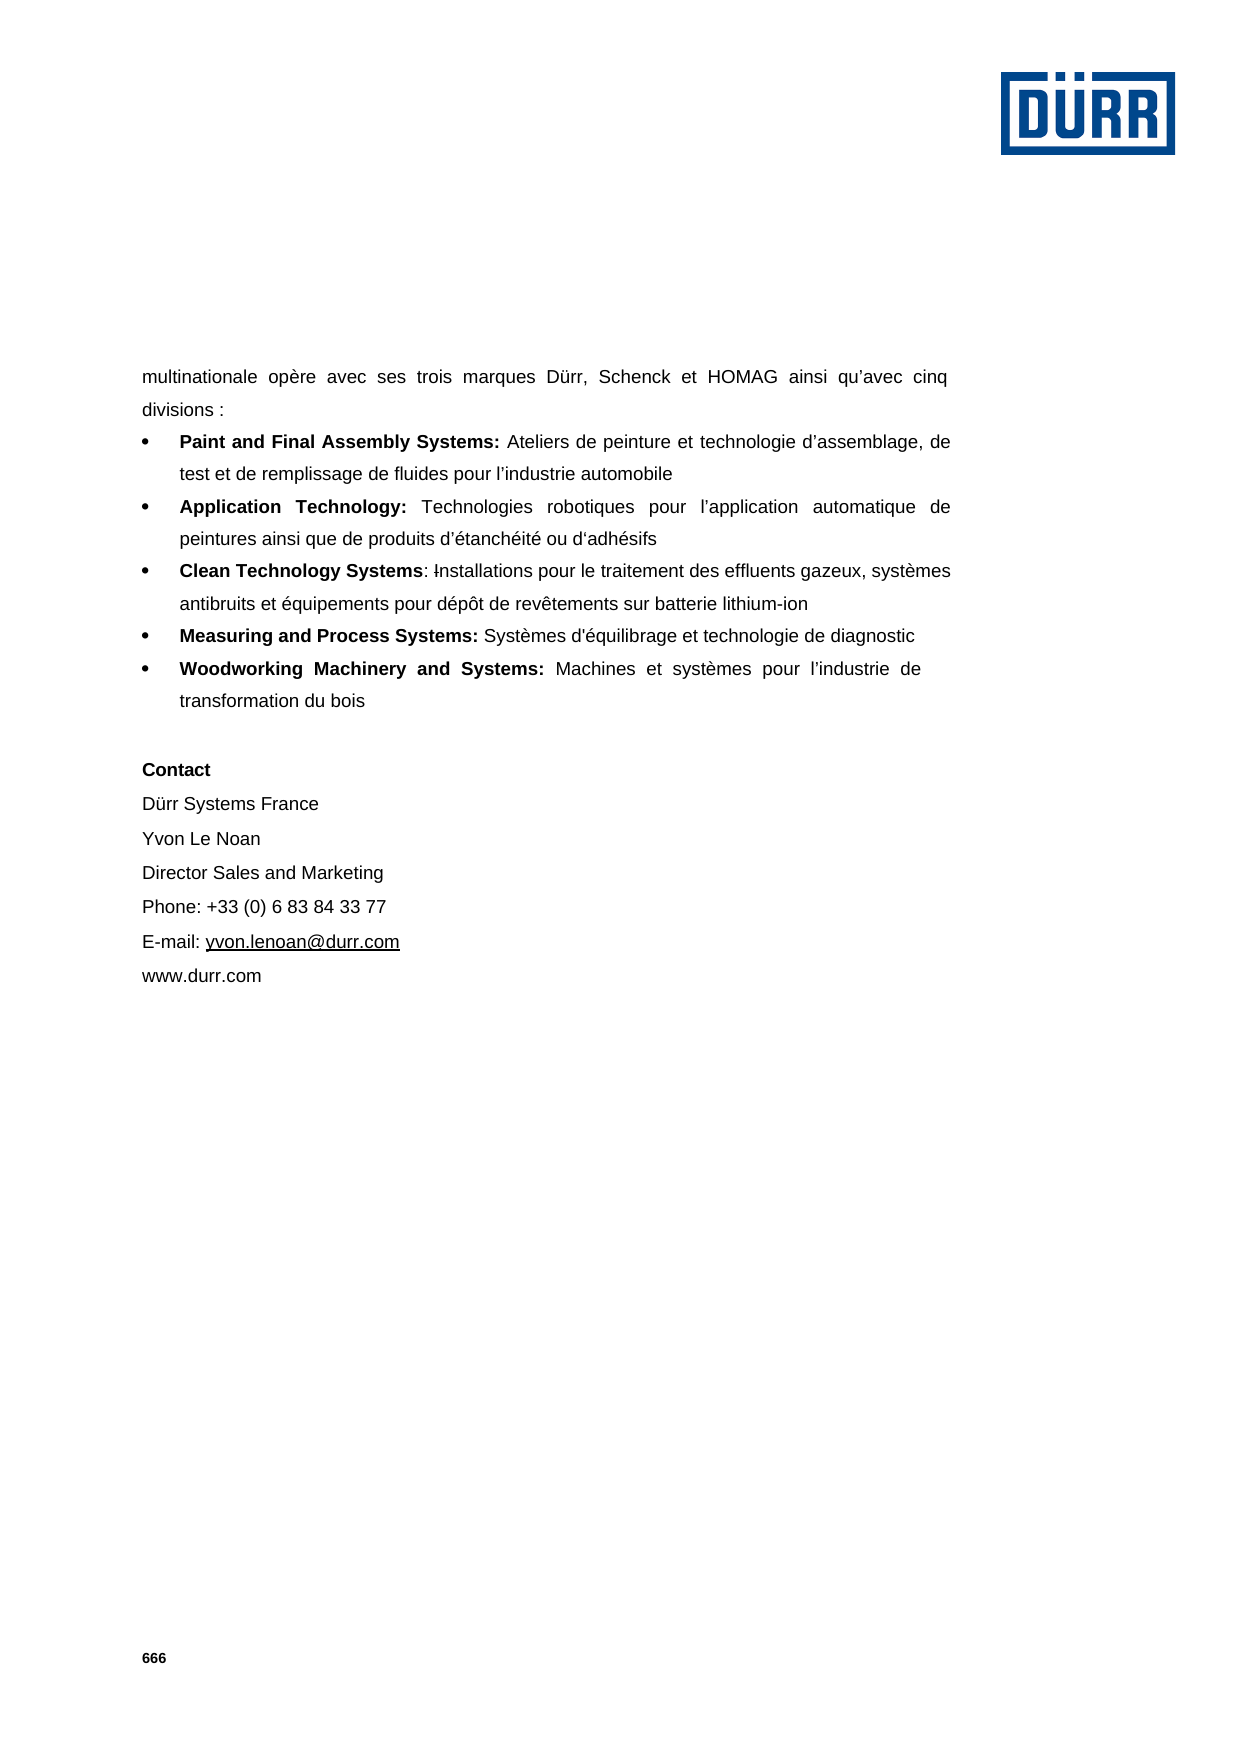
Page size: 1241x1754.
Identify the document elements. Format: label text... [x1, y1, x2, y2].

list Paint and Final Assembly Systems: Ateliers de peinture et technologie d’assemblage, de test et de remplissage de fluides pour l’industrie automobile [142, 431, 951, 485]
list Measuring and Process Systems: Systèmes d'équilibrage et technologie de diagnostic [142, 625, 948, 646]
list Application Technology: Technologies robotiques pour l’application automatique de peintures ainsi que de produits d’étanchéité ou d‘adhésifs [142, 495, 951, 549]
text Director Sales and Marketing [142, 849, 951, 883]
picture [1001, 72, 1175, 155]
list Clean Technology Systems: Installations pour le traitement des effluents gazeux, systèmes antibruits et équipements pour dépôt de revêtements sur batterie lithium-ion [142, 560, 951, 614]
text Dürr Systems France [142, 780, 951, 815]
list Woodworking Machinery and Systems: Machines et systèmes pour l’industrie de transformation du bois [142, 657, 922, 711]
text Phone: +33 (0) 6 83 84 33 77 [142, 883, 951, 918]
text www.durr.com [142, 952, 948, 987]
text Contact [142, 751, 951, 780]
text E-mail: yvon.lenoan@durr.com [142, 918, 951, 952]
text Yvon Le Noan [142, 815, 951, 849]
